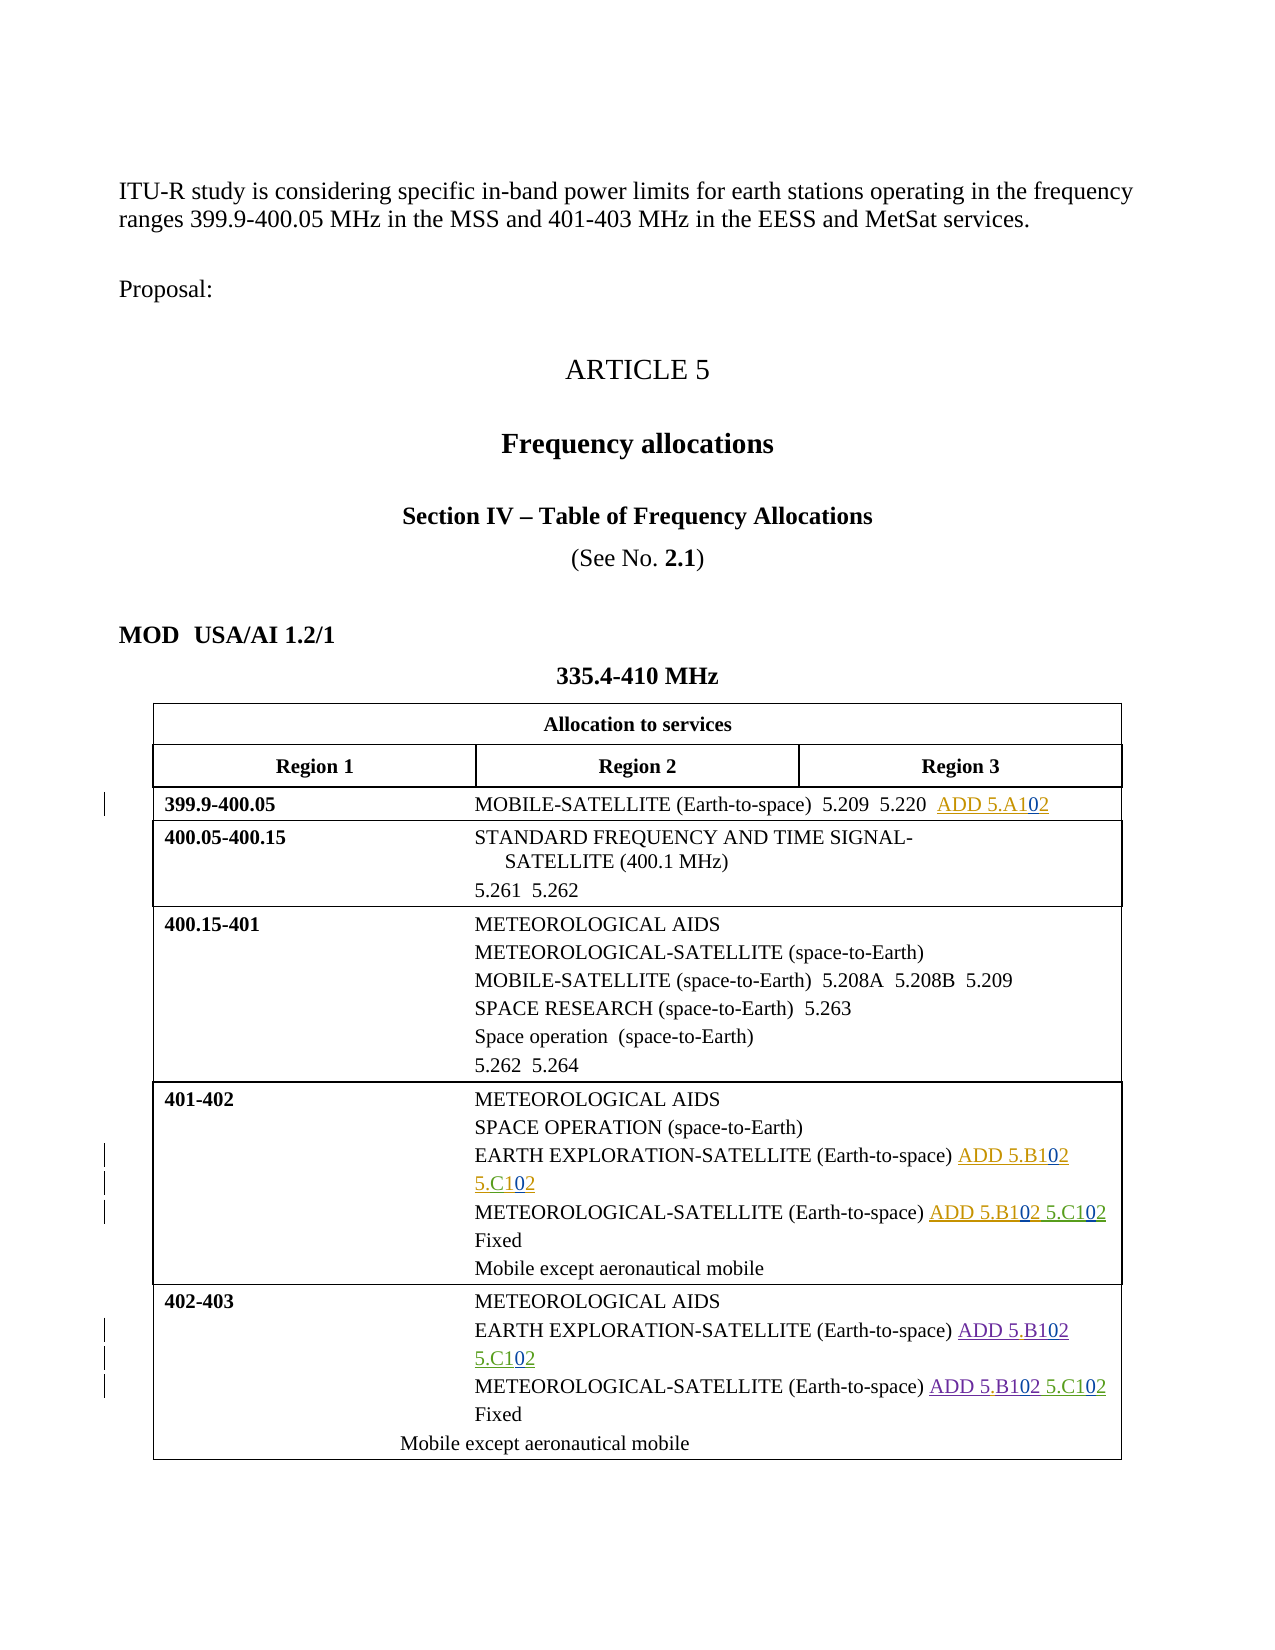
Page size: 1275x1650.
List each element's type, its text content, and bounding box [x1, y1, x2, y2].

table_cell 402-403 METEOROLOGICAL AIDS EARTH EXPLORATION-SATELLITE (Earth-to-space) METEOROLOGICAL-SATELLITE (Earth-to-space) Fixed Mobile except aeronautical mobile [154, 1285, 1121, 1459]
text Section IV – Table of Frequency Allocations [118, 501, 1156, 530]
text (See No. 2.1) [118, 543, 1156, 571]
table_cell 399.9-400.05 MOBILE-SATELLITE (Earth-to-space) 5.209 5.220 [154, 788, 1121, 820]
table_cell 400.15-401 METEOROLOGICAL AIDS METEOROLOGICAL-SATELLITE (space-to-Earth) MOBILE-SATELLITE (space-to-Earth) 5.208A 5.208B 5.209 SPACE RESEARCH (space-to-Earth) 5.263 Space operation (space-to-Earth) 5.262 5.264 [154, 907, 1121, 1081]
table_header 335.4-410 MHz [153, 661, 1122, 703]
table_cell 400.05-400.15 STANDARD FREQUENCY AND TIME SIGNAL- SATELLITE (400.1 MHz) 5.261 5.262 [154, 821, 1121, 906]
table_cell 401-402 METEOROLOGICAL AIDS SPACE OPERATION (space-to-Earth) EARTH EXPLORATION-SATELLITE (Earth-to-space) METEOROLOGICAL-SATELLITE (Earth-to-space) Fixed Mobile except aeronautical mobile [154, 1083, 1121, 1284]
text Frequency allocations [118, 427, 1156, 460]
table_cell Region 3 [800, 745, 1121, 786]
table_cell Region 1 [154, 745, 475, 786]
table_cell Allocation to services [154, 704, 1121, 744]
table_cell Region 2 [477, 745, 798, 786]
text Proposal: [118, 274, 1156, 303]
text ITU-R study is considering specific in-band power limits for earth stations operating in the frequency ranges 399.9-400.05 MHz in the MSS and 401-403 MHz in the EESS and MetSat services. [118, 176, 1156, 233]
text MOD USA/AI 1.2/1 [118, 620, 1156, 649]
text ARTICLE 5 [118, 352, 1156, 385]
